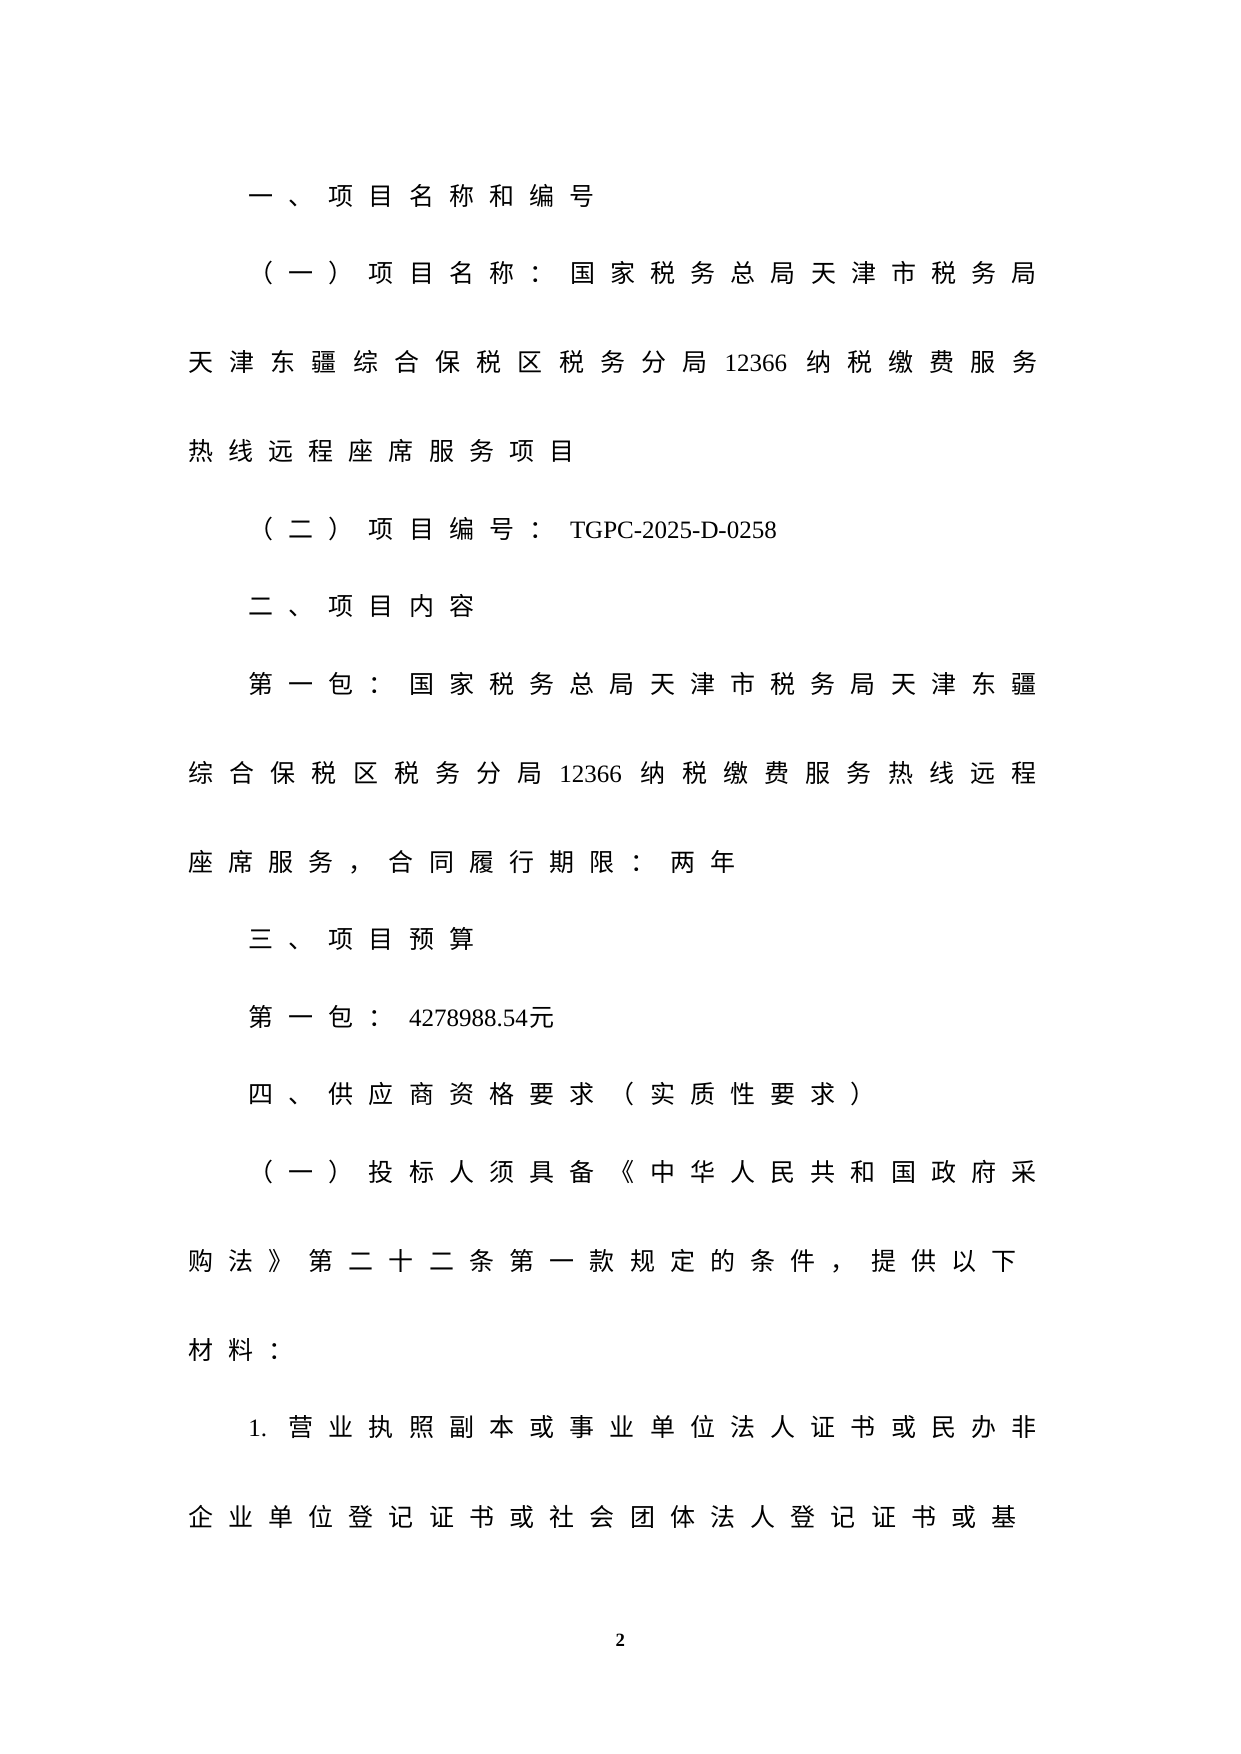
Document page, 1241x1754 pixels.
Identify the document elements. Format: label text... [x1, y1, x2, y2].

text 四、供应商资格要求（实质性要求） [188, 1063, 1052, 1123]
text （一）投标人须具备《中华人民共和国政府采购法》第二十二条第一款规定的条件，提供以下材料： [188, 1141, 1052, 1378]
text 三、项目预算 [188, 908, 1052, 968]
text （二）项目编号：TGPC-2025-D-0258 [188, 498, 1052, 557]
text 一、项目名称和编号 [188, 164, 1052, 224]
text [188, 1396, 1052, 1545]
text 第一包：国家税务总局天津市税务局天津东疆综合保税区税务分局12366纳税缴费服务热线远程座席服务，合同履行期限：两年 [188, 653, 1052, 890]
text 二、项目内容 [188, 575, 1052, 634]
text （一）项目名称：国家税务总局天津市税务局天津东疆综合保税区税务分局12366纳税缴费服务热线远程座席服务项目 [188, 242, 1052, 479]
text 第一包：4278988.54元 [188, 986, 1052, 1045]
